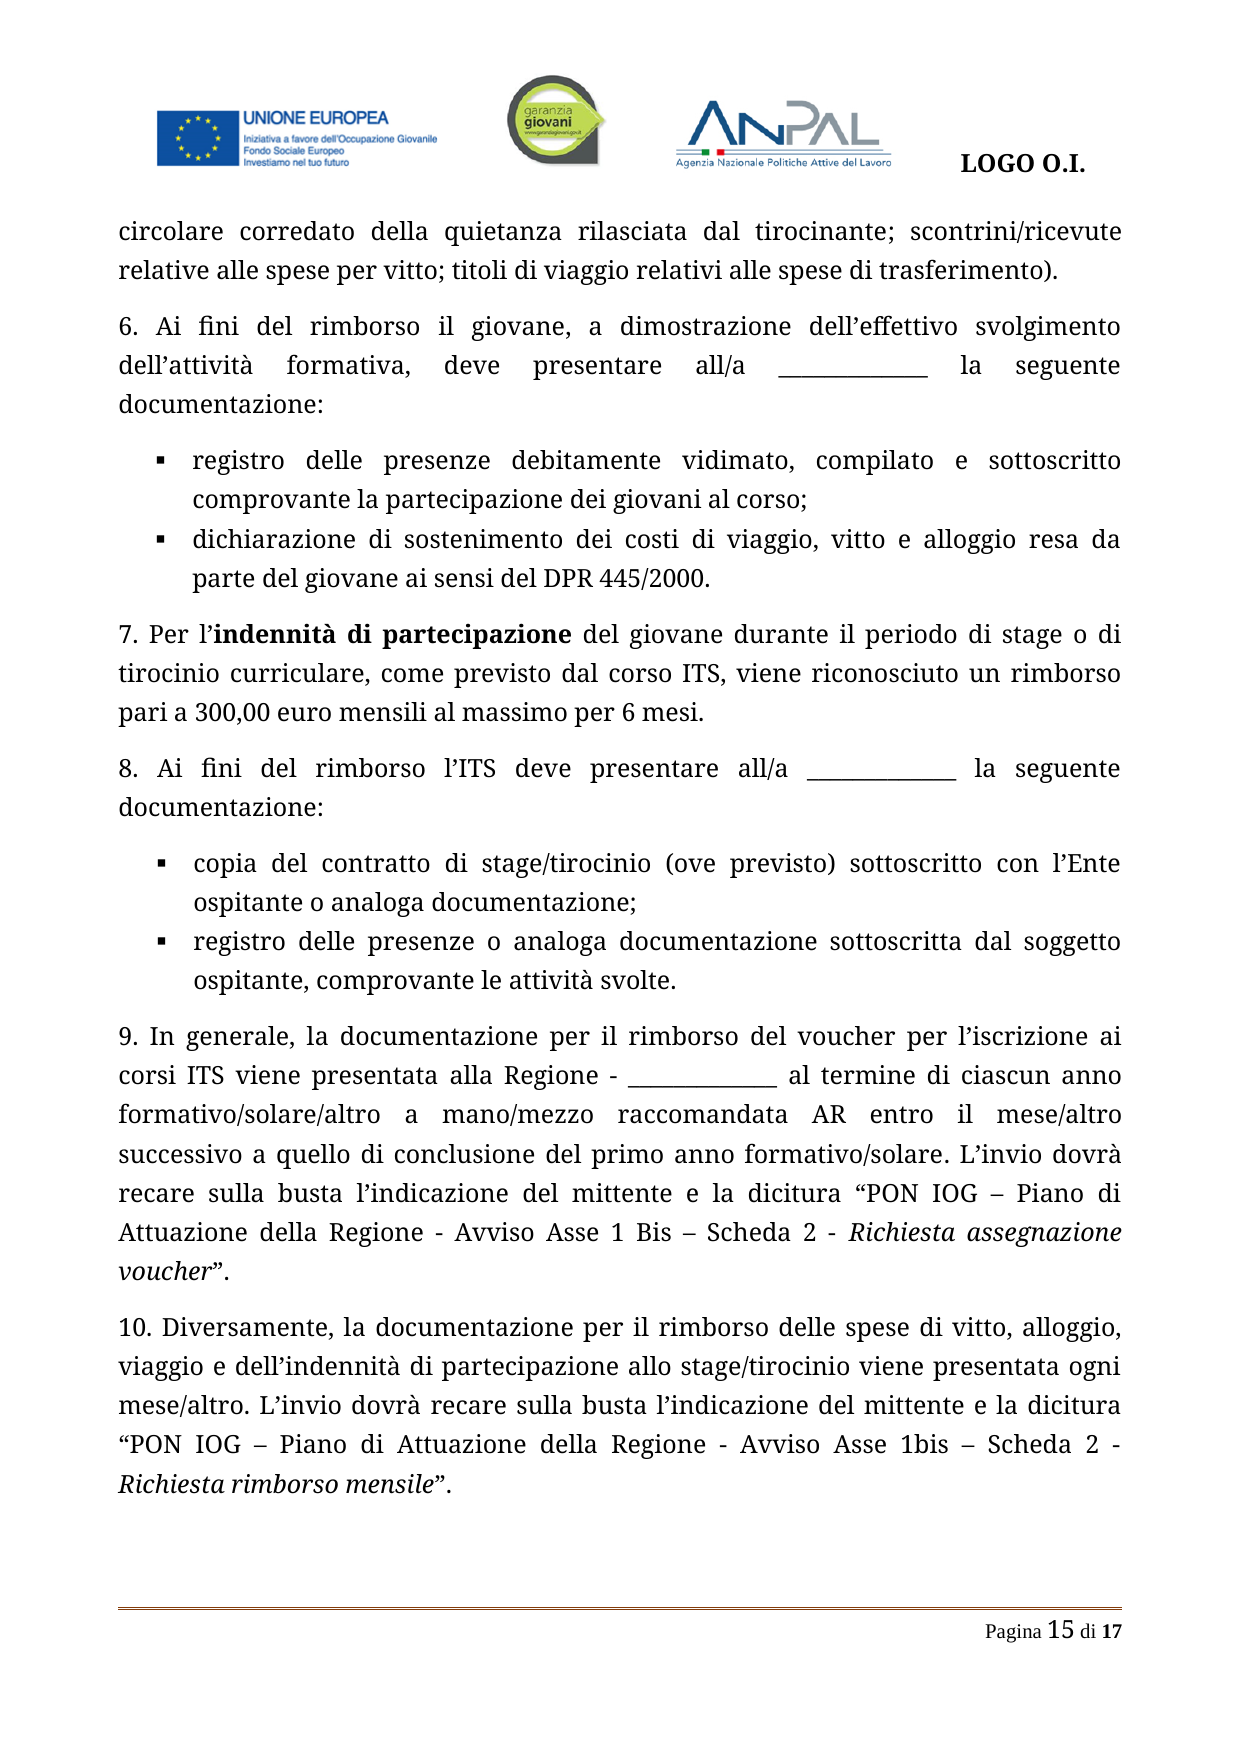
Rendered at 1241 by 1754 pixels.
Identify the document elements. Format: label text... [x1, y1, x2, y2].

picture [153, 105, 447, 173]
list dichiarazione di sostenimento dei costi di viaggio, vitto e alloggio resa da parte del giovane ai sensi del DPR 445/2000. [154, 521, 1122, 594]
text 6. Ai fini del rimborso il giovane, a dimostrazione dell’effettivo svolgimento dell’attività formativa, deve presentare all/a _____________ la seguente documentazione: [118, 309, 1122, 421]
text 7. Per l’indennità di partecipazione del giovane durante il periodo di stage o di tirocinio curriculare, come previsto dal corso ITS, viene riconosciuto un rimborso pari a 300,00 euro mensili al massimo per 6 mesi. [118, 616, 1122, 729]
list registro delle presenze o analoga documentazione sottoscritta dal soggetto ospitante, comprovante le attività svolte. [156, 924, 1122, 997]
text 10. Diversamente, la documentazione per il rimborso delle spese di vitto, alloggio, viaggio e dell’indennità di partecipazione allo stage/tirocinio viene presentata ogni mese/altro. L’invio dovrà recare sulla busta l’indicazione del mittente e la dicitura “PON IOG – Piano di Attuazione della Regione - Avviso Asse 1bis – Scheda 2 - Richiesta rimborso mensile”. [118, 1310, 1122, 1500]
list registro delle presenze debitamente vidimato, compilato e sottoscritto comprovante la partecipazione dei giovani al corso; [154, 443, 1122, 516]
list copia del contratto di stage/tirocinio (ove previsto) sottoscritto con l’Ente ospitante o analoga documentazione; [156, 846, 1122, 919]
picture [505, 73, 608, 173]
picture [666, 89, 902, 173]
text 9. In generale, la documentazione per il rimborso del voucher per l’iscrizione ai corsi ITS viene presentata alla Regione - _____________ al termine di ciascun anno formativo/solare/altro a mano/mezzo raccomandata AR entro il mese/altro successivo a quello di conclusione del primo anno formativo/solare. L’invio dovrà recare sulla busta l’indicazione del mittente e la dicitura “PON IOG – Piano di Attuazione della Regione - Avviso Asse 1 Bis – Scheda 2 - Richiesta assegnazione voucher”. [118, 1019, 1122, 1288]
text 8. Ai fini del rimborso l’ITS deve presentare all/a _____________ la seguente documentazione: [118, 751, 1122, 824]
